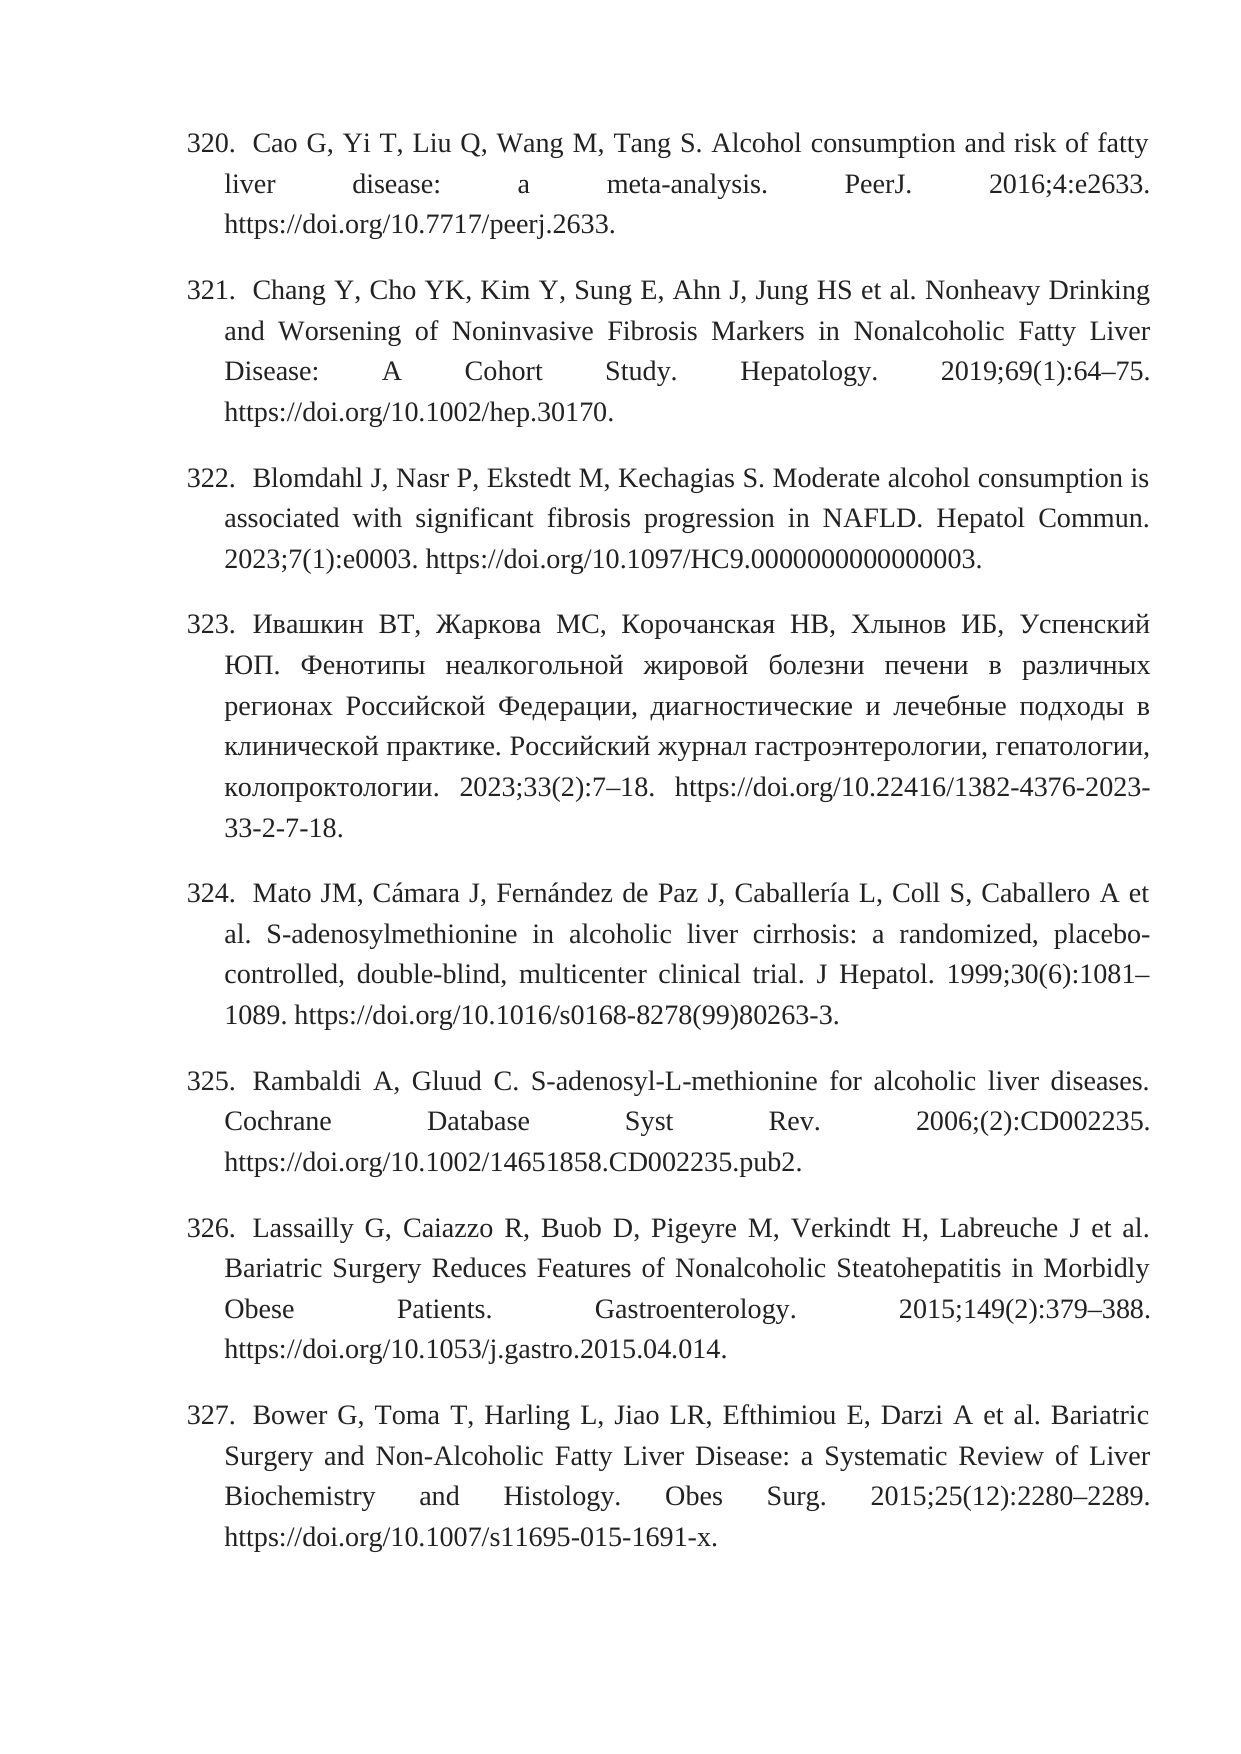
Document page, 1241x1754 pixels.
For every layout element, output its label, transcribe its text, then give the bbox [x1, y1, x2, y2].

list Bower G, Toma T, Harling L, Jiao LR, Efthimiou E, Darzi A et al. Bariatric Surgery and Non-Alcoholic Fatty Liver Disease: a Systematic Review of Liver Biochemistry and Histology. Obes Surg. 2015;25(12):2280–2289. https://doi.org/10.1007/s11695-015-1691-x. [187, 1390, 1152, 1552]
list Cao G, Yi T, Liu Q, Wang M, Tang S. Alcohol consumption and risk of fatty liver disease: a meta-analysis. PeerJ. 2016;4:e2633. https://doi.org/10.7717/peerj.2633. [187, 118, 1152, 240]
list Rambaldi A, Gluud C. S-adenosyl-L-methionine for alcoholic liver diseases. Cochrane Database Syst Rev. 2006;(2):CD002235. https://doi.org/10.1002/14651858.CD002235.pub2. [187, 1056, 1152, 1177]
list Ивашкин ВТ, Жаркова МС, Корочанская НВ, Хлынов ИБ, Успенский ЮП. Фенотипы неалкогольной жировой болезни печени в различных регионах Российской Федерации, диагностические и лечебные подходы в клинической практике. Российский журнал гастроэнтерологии, гепатологии, колопроктологии. 2023;33(2):7–18. https://doi.org/10.22416/1382-4376-2023-33-2-7-18. [187, 599, 1152, 843]
list Blomdahl J, Nasr P, Ekstedt M, Kechagias S. Moderate alcohol consumption is associated with significant fibrosis progression in NAFLD. Hepatol Commun. 2023;7(1):e0003. https://doi.org/10.1097/HC9.0000000000000003. [187, 452, 1152, 574]
list Chang Y, Cho YK, Kim Y, Sung E, Ahn J, Jung HS et al. Nonheavy Drinking and Worsening of Noninvasive Fibrosis Markers in Nonalcoholic Fatty Liver Disease: A Cohort Study. Hepatology. 2019;69(1):64–75. https://doi.org/10.1002/hep.30170. [187, 265, 1152, 427]
list Lassailly G, Caiazzo R, Buob D, Pigeyre M, Verkindt H, Labreuche J et al. Bariatric Surgery Reduces Features of Nonalcoholic Steatohepatitis in Morbidly Obese Patients. Gastroenterology. 2015;149(2):379–388. https://doi.org/10.1053/j.gastro.2015.04.014. [187, 1202, 1152, 1365]
list Mato JM, Cámara J, Fernández de Paz J, Caballería L, Coll S, Caballero A et al. S-adenosylmethionine in alcoholic liver cirrhosis: a randomized, placebo-controlled, double-blind, multicenter clinical trial. J Hepatol. 1999;30(6):1081–1089. https://doi.org/10.1016/s0168-8278(99)80263-3. [187, 868, 1152, 1031]
